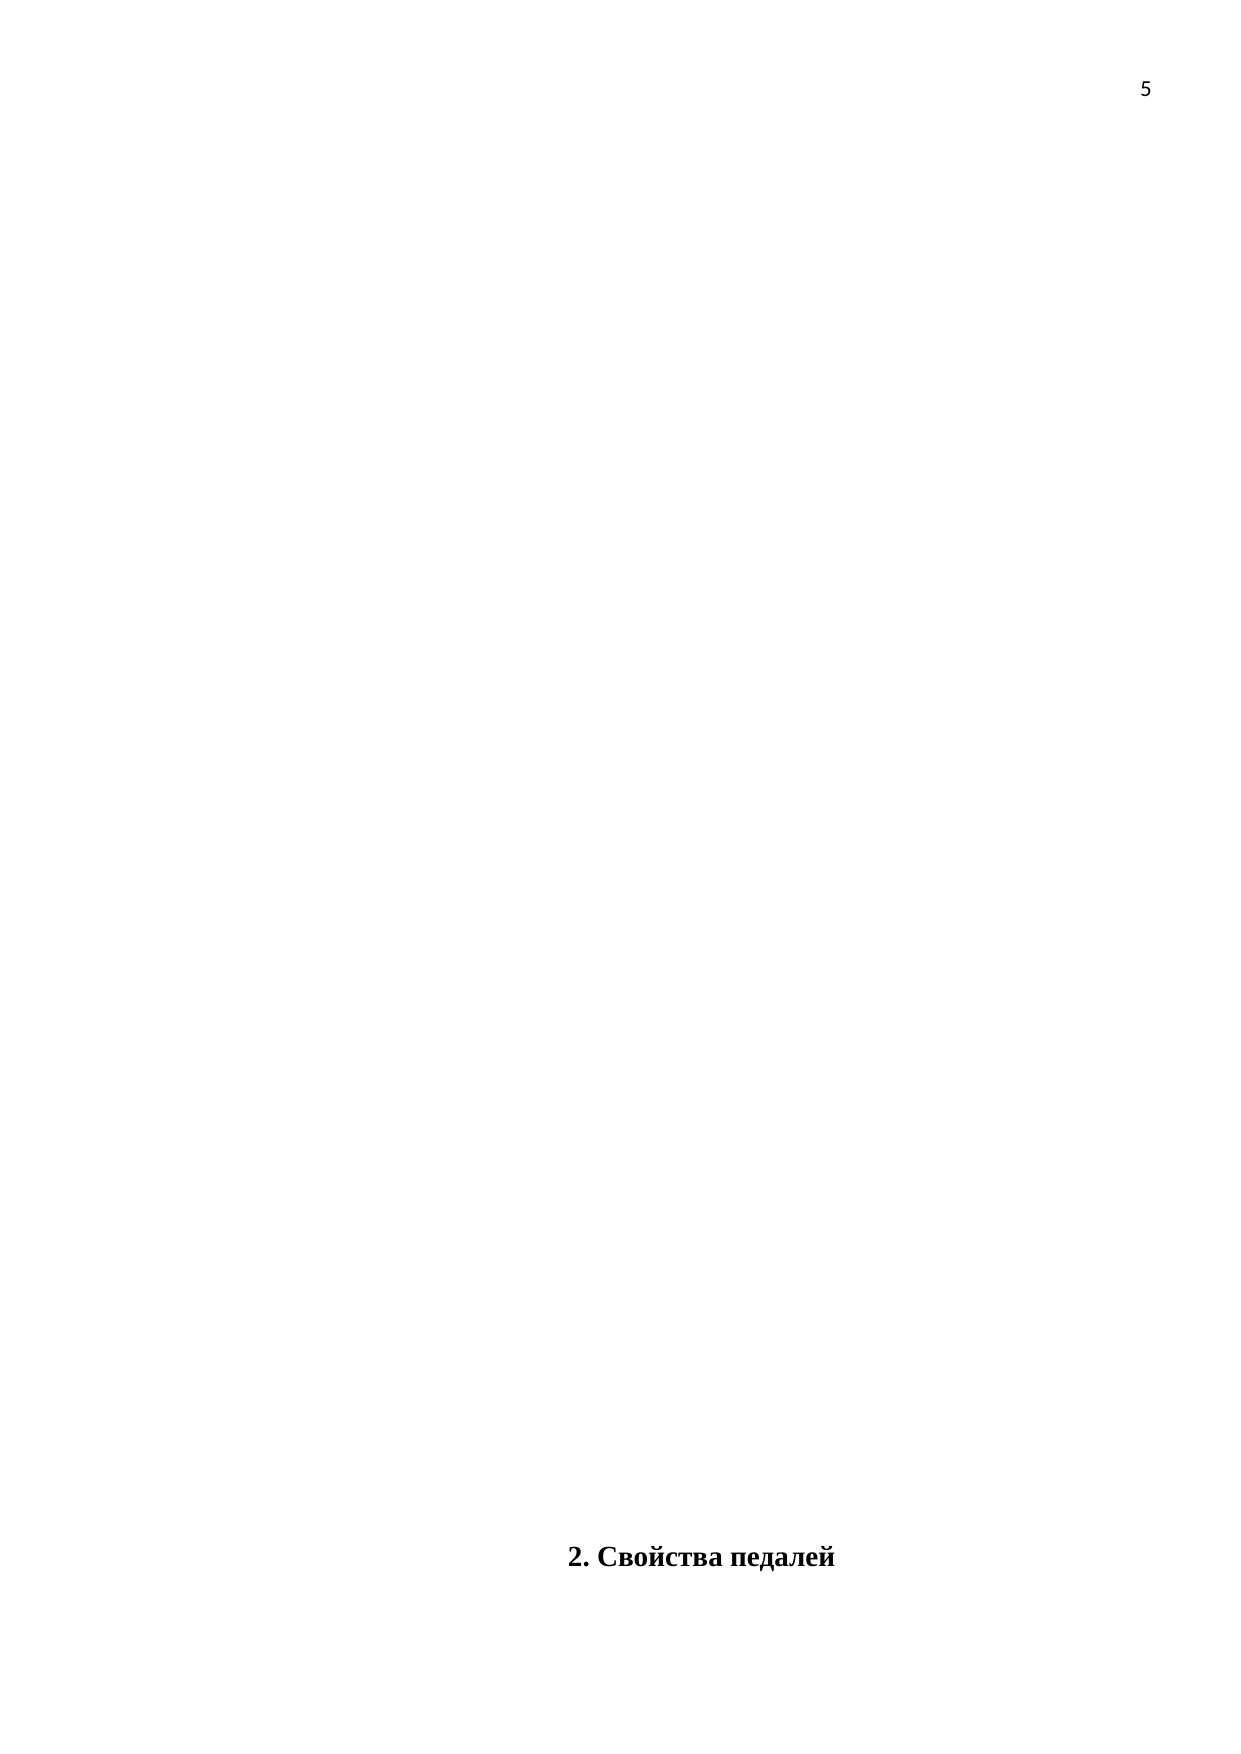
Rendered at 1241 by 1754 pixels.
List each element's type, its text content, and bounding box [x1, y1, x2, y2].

text 2. Свойства педалей [177, 1539, 1152, 1572]
